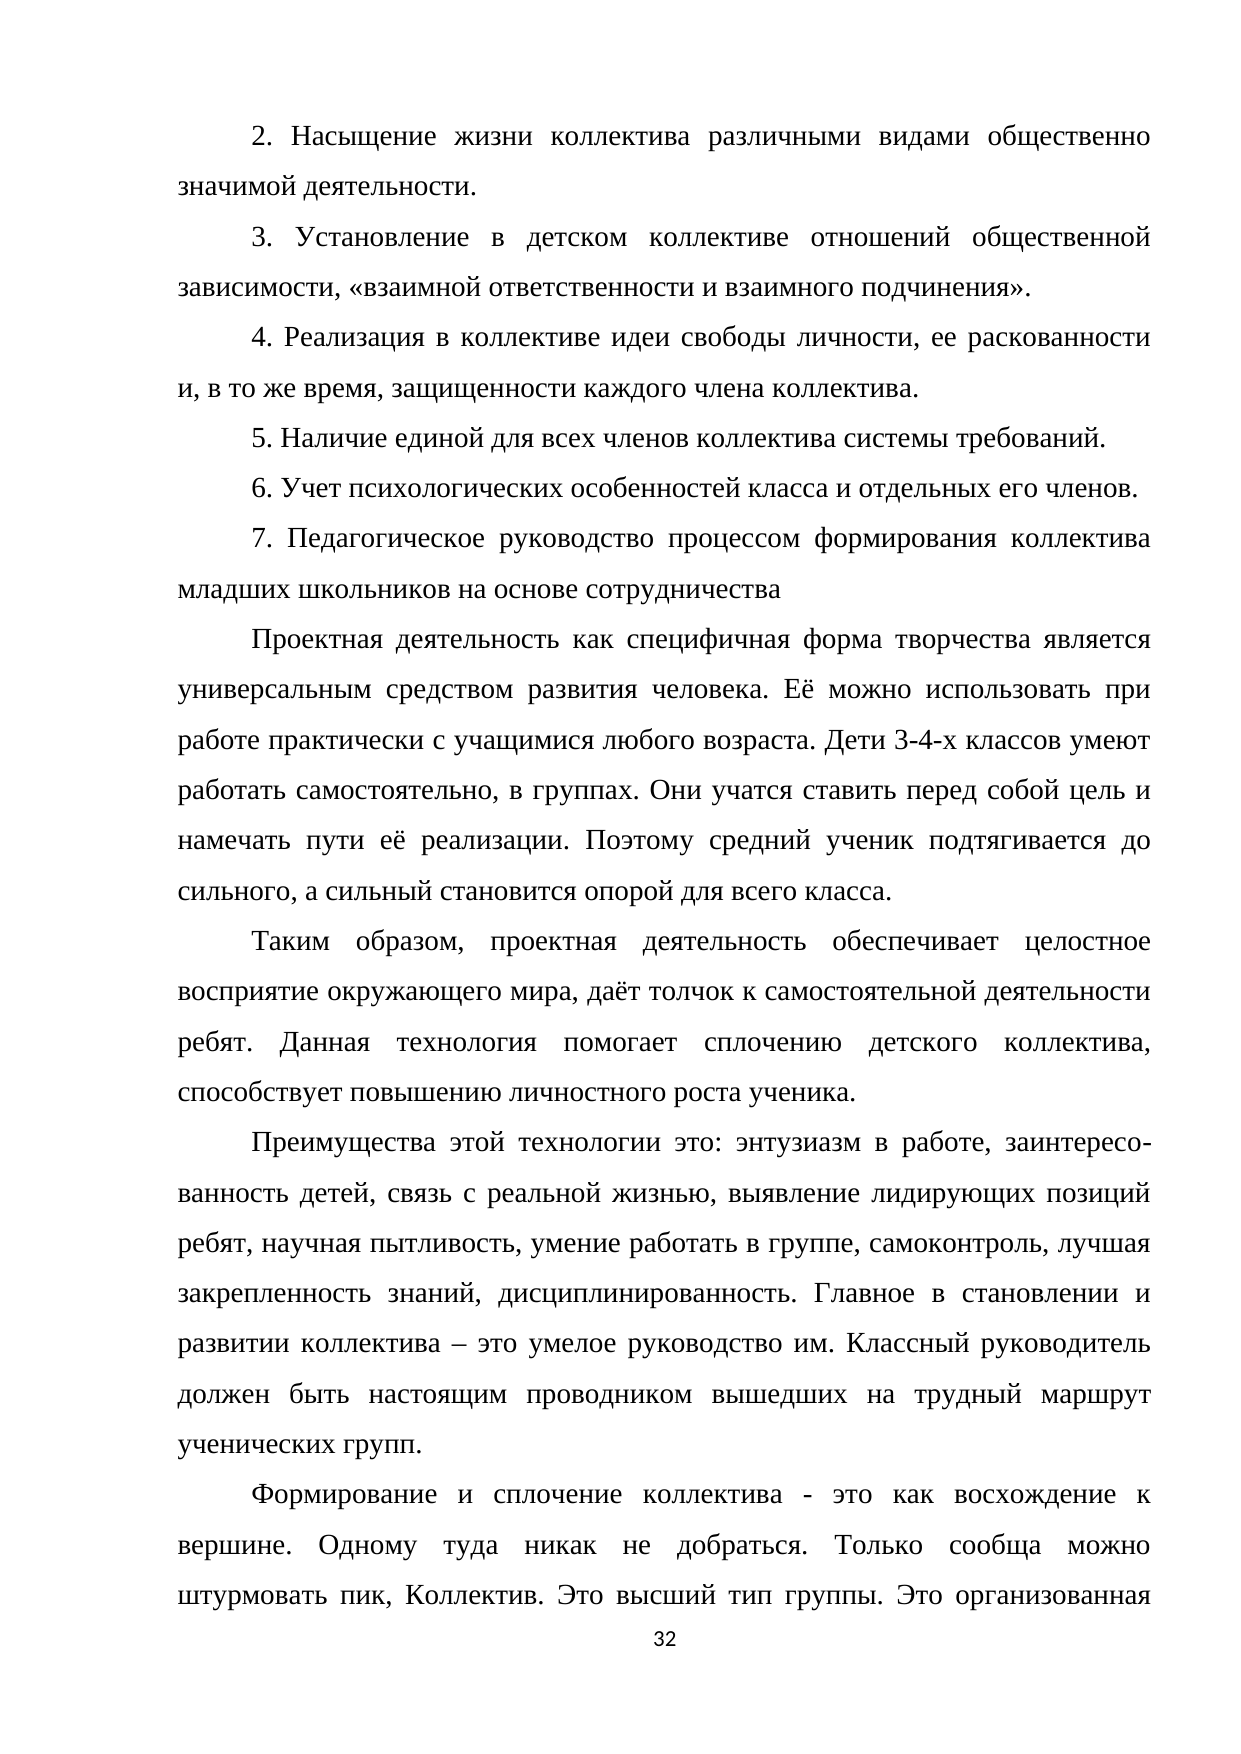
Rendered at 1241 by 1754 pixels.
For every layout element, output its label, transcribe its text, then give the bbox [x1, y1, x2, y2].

text 4. Реализация в коллективе идеи свободы личности, ее раскованности и, в то же время, защищенности каждого члена коллектива. [177, 319, 1152, 403]
text 3. Установление в детском коллективе отношений общественной зависимости, «взаимной ответственности и взаимного подчинения». [177, 219, 1152, 303]
text Проектная деятельность как специфичная форма творчества является универсальным средством развития человека. Её можно использовать при работе практически с учащимися любого возраста. Дети 3-4-х классов умеют работать самостоятельно, в группах. Они учатся ставить перед собой цель и намечать пути её реализации. Поэтому средний ученик подтягивается до сильного, а сильный становится опорой для всего класса. [177, 621, 1152, 906]
text 6. Учет психологических особенностей класса и отдельных его членов. [177, 470, 1152, 504]
text 2. Насыщение жизни коллектива различными видами общественно значимой деятельности. [177, 118, 1152, 202]
text Преимущества этой технологии это: энтузиазм в работе, заинтересованность детей, связь с реальной жизнью, выявление лидирующих позиций ребят, научная пытливость, умение работать в группе, самоконтроль, лучшая закрепленность знаний, дисциплинированность. Главное в становлении и развитии коллектива – это умелое руководство им. Классный руководитель должен быть настоящим проводником вышедших на трудный маршрут ученических групп. [177, 1124, 1152, 1460]
text Таким образом, проектная деятельность обеспечивает целостное восприятие окружающего мира, даёт толчок к самостоятельной деятельности ребят. Данная технология помогает сплочению детского коллектива, способствует повышению личностного роста ученика. [177, 923, 1152, 1108]
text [177, 1477, 1152, 1611]
text 5. Наличие единой для всех членов коллектива системы требований. [177, 420, 1152, 453]
text 7. Педагогическое руководство процессом формирования коллектива младших школьников на основе сотрудничества [177, 521, 1152, 604]
